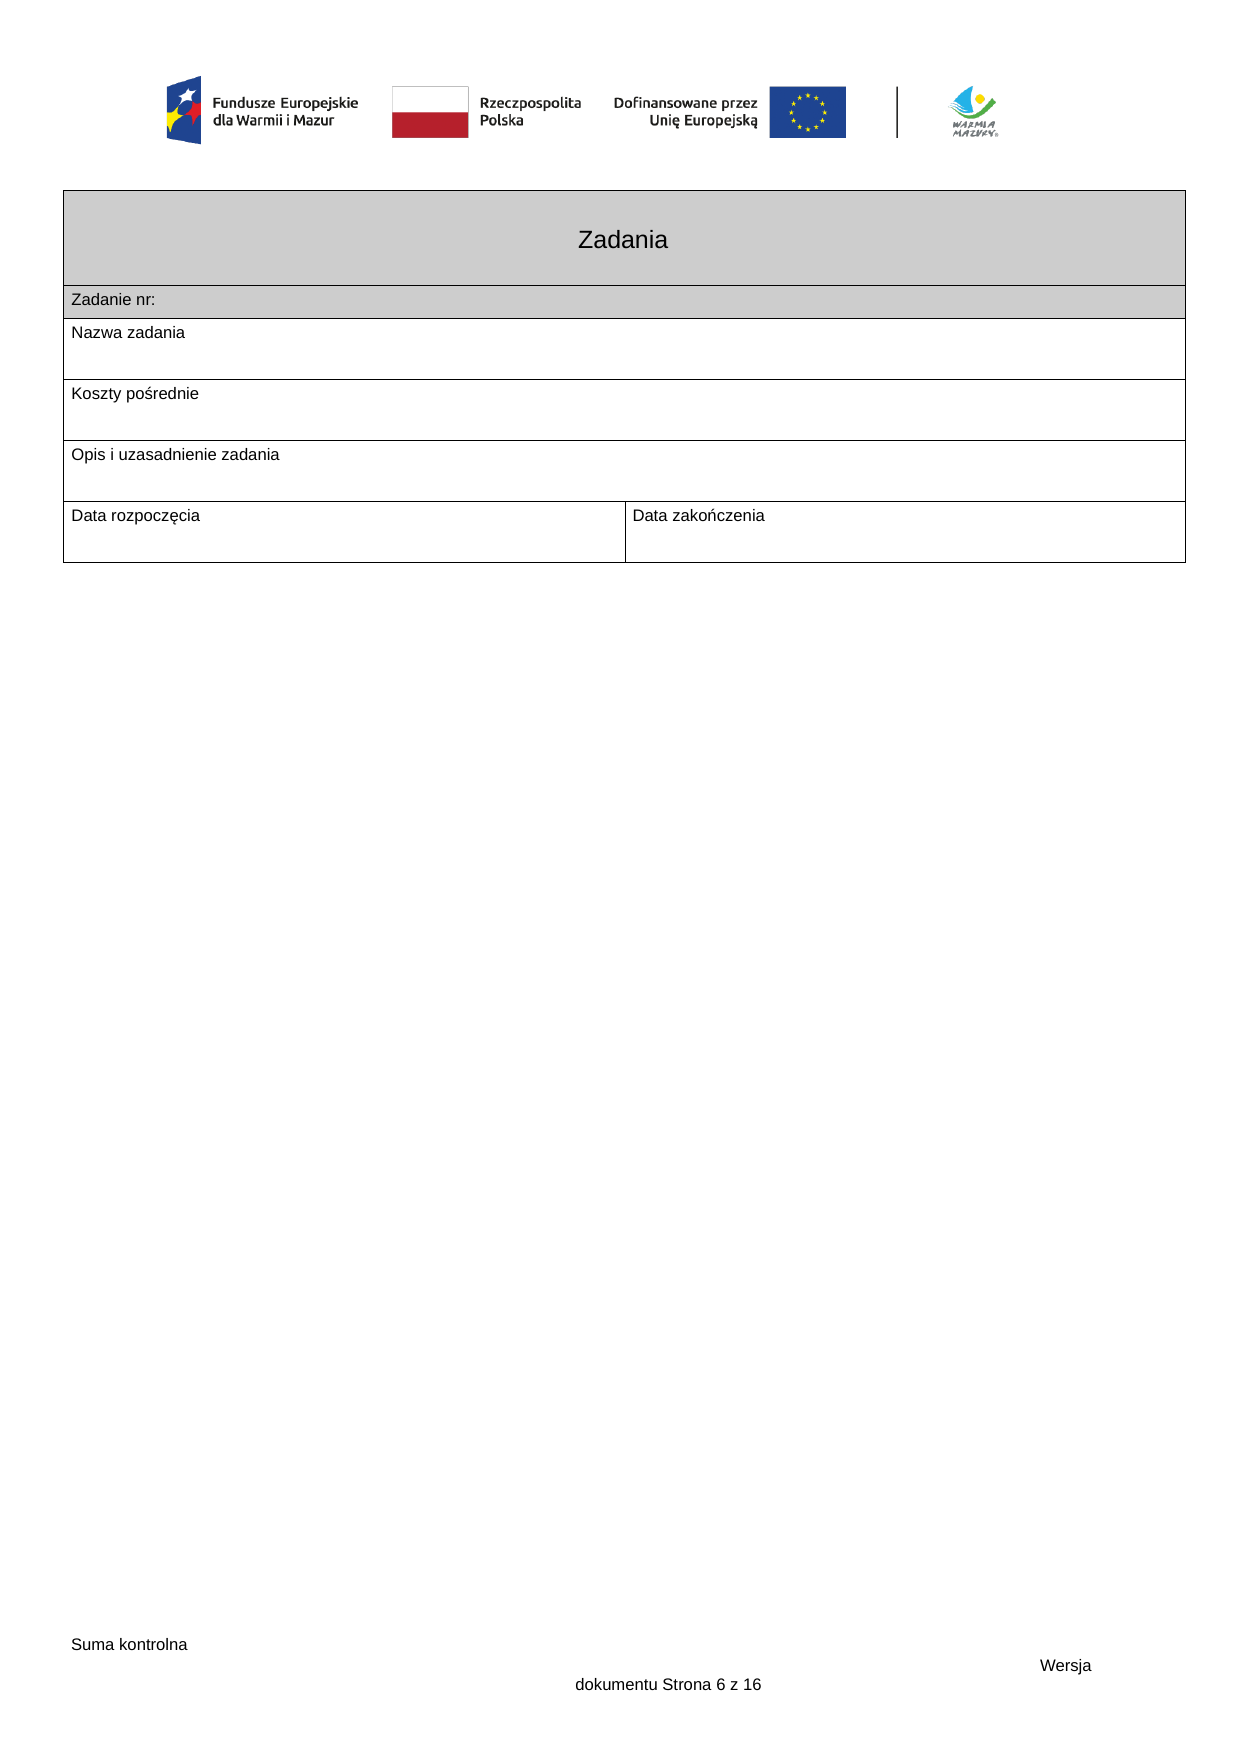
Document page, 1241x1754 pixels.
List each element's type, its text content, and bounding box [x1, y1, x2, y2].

table_header Zadania [578, 191, 1185, 285]
table_cell Koszty pośrednie [64, 380, 578, 440]
table_cell Nazwa zadania [64, 319, 578, 379]
table_cell Data rozpoczęcia [64, 502, 578, 562]
table_cell [578, 319, 1185, 379]
table_header [64, 191, 578, 285]
table_cell Zadanie nr: [64, 286, 578, 318]
table_cell Data zakończenia [626, 502, 1185, 562]
table_cell [578, 502, 625, 562]
table_cell [578, 441, 1185, 501]
table_cell [578, 286, 1185, 318]
table_cell [578, 380, 1185, 440]
table_cell Opis i uzasadnienie zadania [64, 441, 578, 501]
picture [150, 59, 1091, 161]
